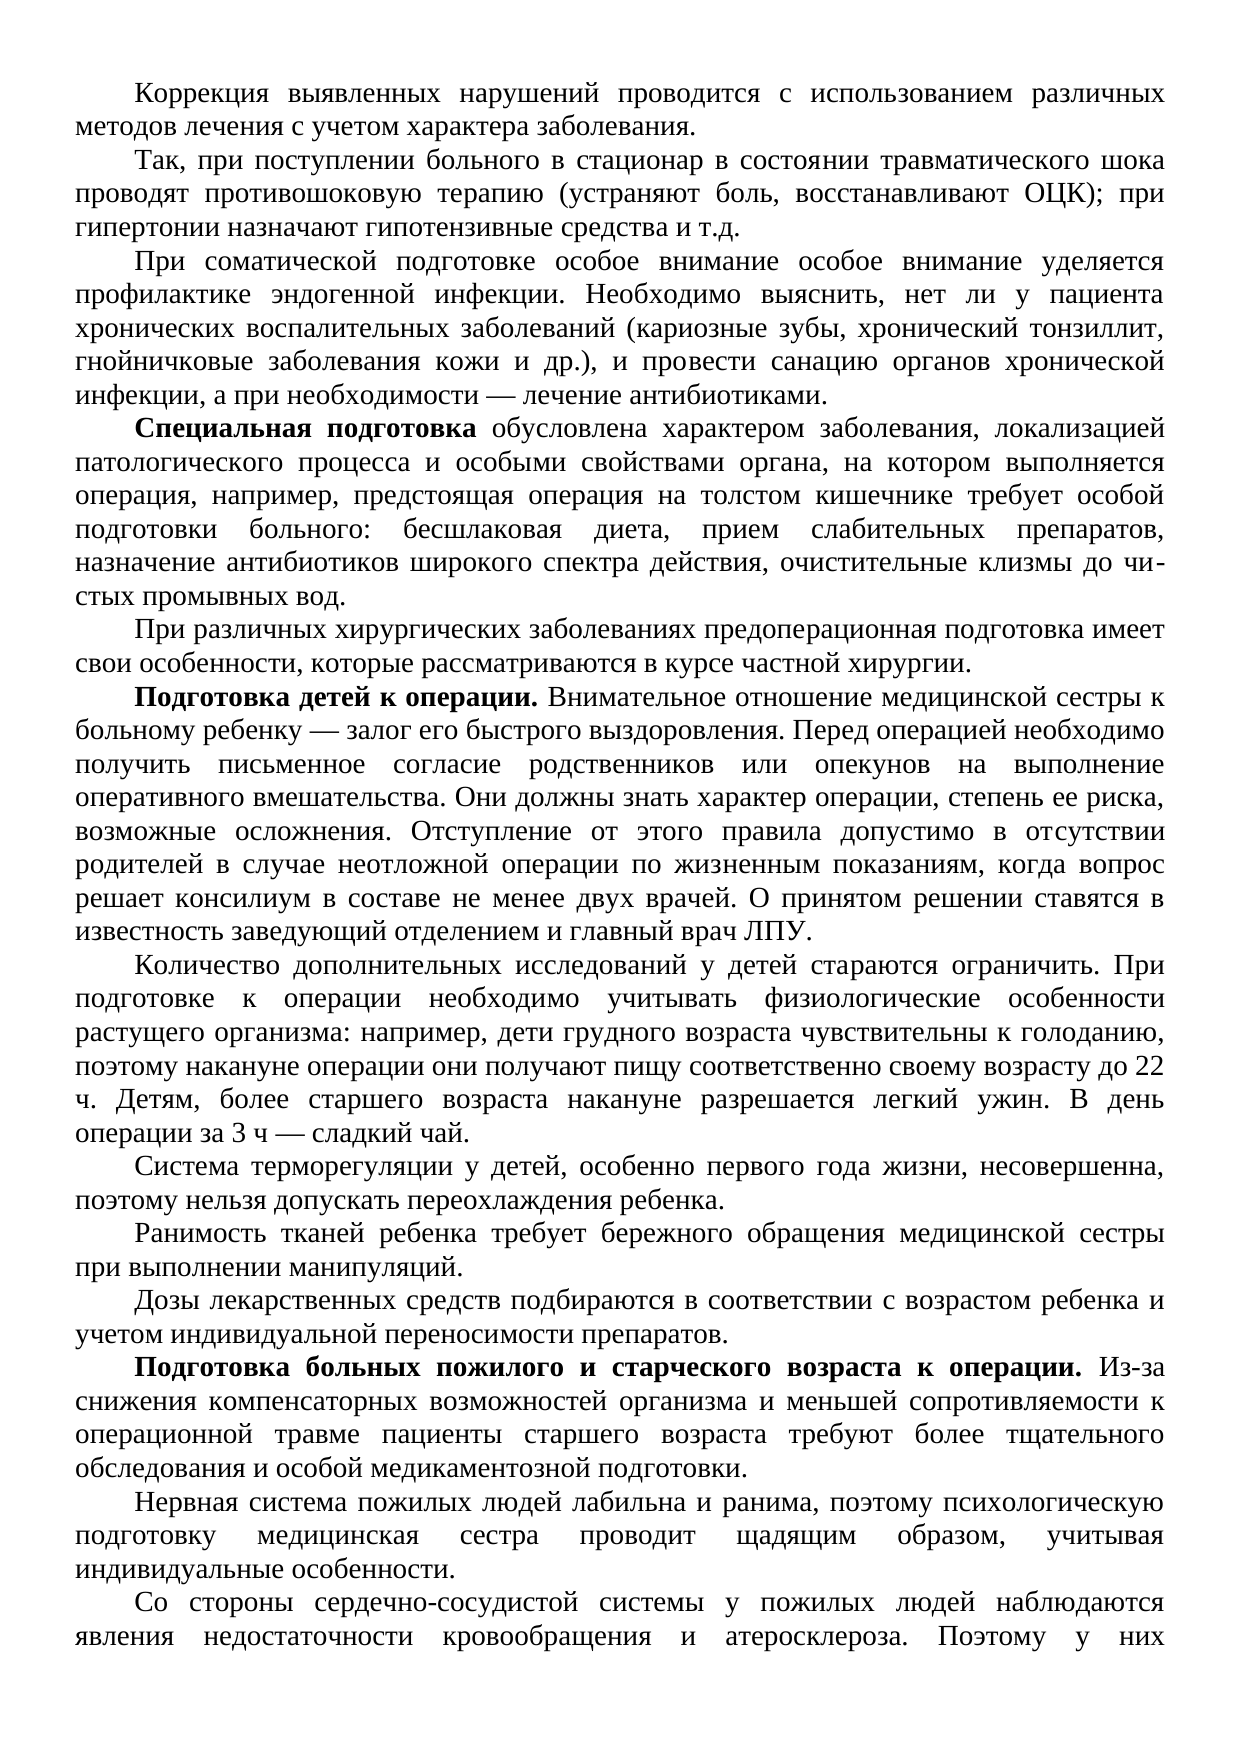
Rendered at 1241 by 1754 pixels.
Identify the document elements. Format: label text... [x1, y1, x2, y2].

text Подготовка детей к операции. Внимательное отношение медицинской сестры к больному ребенку — залог его быстрого выздоровления. Перед операцией необходимо получить письменное согласие родственников или опекунов на выполнение оперативного вмешательства. Они должны знать характер операции, степень ее риска, возможные осложнения. Отступление от этого правила допустимо в отсутствии родителей в случае неотложной операции по жизненным показаниям, когда вопрос решает консилиум в составе не менее двух врачей. О принятом решении ставятся в известность заведующий отделением и главный врач ЛПУ. [75, 679, 1165, 947]
text Нервная система пожилых людей лабильна и ранима, поэтому психологическую подготовку медицинская сестра проводит щадящим образом, учитывая индивидуальные особенности. [75, 1484, 1165, 1584]
text При соматической подготовке особое внимание особое внимание уделяется профилактике эндогенной инфекции. Необходимо выяснить, нет ли у пациента хронических воспалительных заболеваний (кариозные зубы, хронический тонзиллит, гнойничковые заболевания кожи и др.), и провести санацию органов хронической инфекции, а при необходимости — лечение антибиотиками. [75, 243, 1165, 410]
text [75, 1584, 1165, 1651]
text Подготовка больных пожилого и старческого возраста к операции. Из-за снижения компенсаторных возможностей организма и меньшей сопротивляемости к операционной травме пациенты старшего возраста требуют более тщательного обследования и особой медикаментозной подготовки. [75, 1349, 1165, 1484]
text Количество дополнительных исследований у детей стараются ограничить. При подготовке к операции необходимо учитывать физиологические особенности растущего организма: например, дети грудного возраста чувствительны к голоданию, поэтому накануне операции они получают пищу соответственно своему возрасту до 22 ч. Детям, более старшего возраста накануне разрешается легкий ужин. В день операции за 3 ч — сладкий чай. [75, 947, 1165, 1148]
text Система терморегуляции у детей, особенно первого года жизни, несовершенна, поэтому нельзя допускать переохлаждения ребенка. [75, 1148, 1165, 1215]
text Дозы лекарственных средств подбираются в соответствии с возрастом ребенка и учетом индивидуальной переносимости препаратов. [75, 1282, 1165, 1349]
text При различных хирургических заболеваниях предоперационная подготовка имеет свои особенности, которые рассматриваются в курсе частной хирургии. [75, 612, 1165, 679]
text Так, при поступлении больного в стационар в состоянии травматического шока проводят противошоковую терапию (устраняют боль, восстанавливают ОЦК); при гипертонии назначают гипотензивные средства и т.д. [75, 142, 1165, 243]
text Коррекция выявленных нарушений проводится с использованием различных методов лечения с учетом характера заболевания. [75, 75, 1165, 142]
text Специальная подготовка обусловлена характером заболевания, локализацией патологического процесса и особыми свойствами органа, на котором выполняется операция, например, предстоящая операция на толстом кишечнике требует особой подготовки больного: бесшлаковая диета, прием слабительных препаратов, назначение антибиотиков широкого спектра действия, очистительные клизмы до чистых промывных вод. [75, 410, 1165, 612]
text Ранимость тканей ребенка требует бережного обращения медицинской сестры при выполнении манипуляций. [75, 1215, 1165, 1282]
